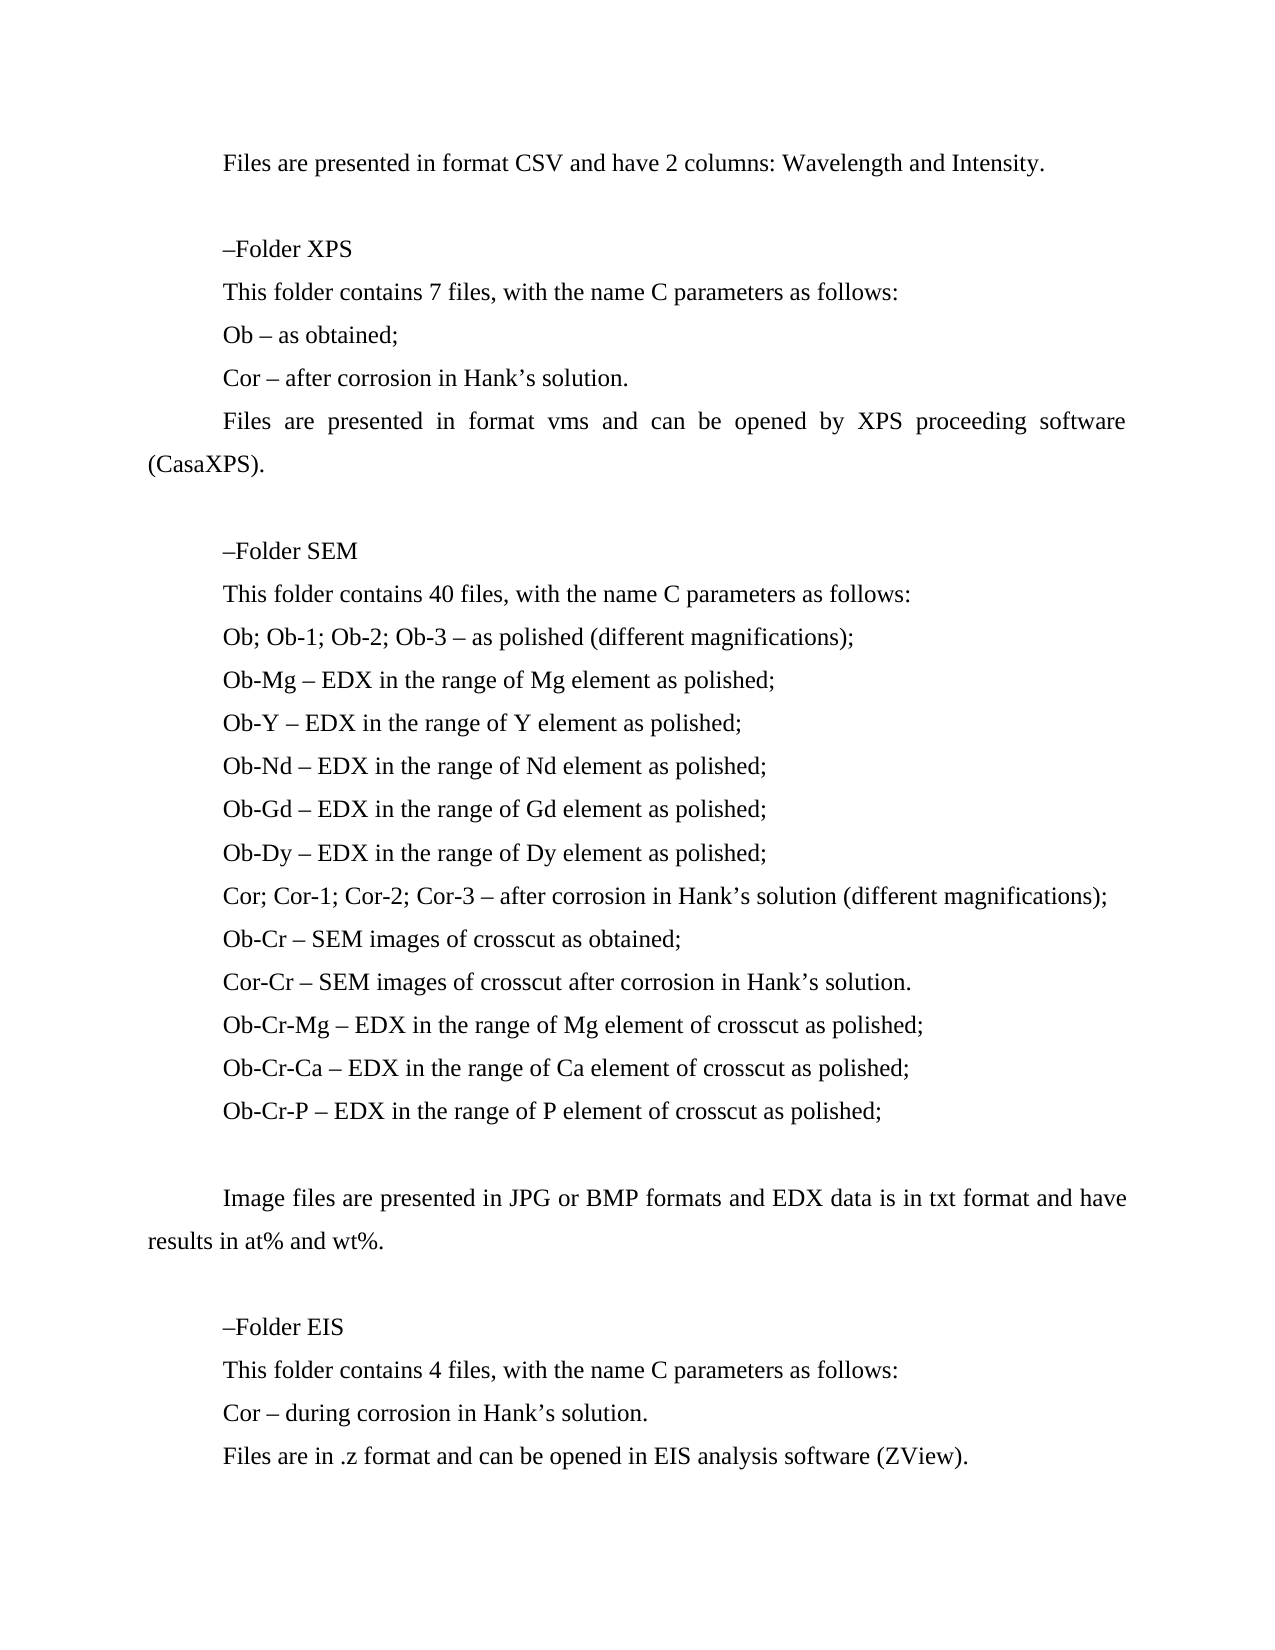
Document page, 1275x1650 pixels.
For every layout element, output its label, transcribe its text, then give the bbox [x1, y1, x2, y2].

text This folder contains 4 files, with the name C parameters as follows: [148, 1355, 1127, 1384]
text Ob-Mg – EDX in the range of Mg element as polished; [148, 665, 1127, 694]
text Ob-Nd – EDX in the range of Nd element as polished; [148, 751, 1127, 780]
text Files are presented in format CSV and have 2 columns: Wavelength and Intensity. [148, 148, 1127, 176]
text Ob-Cr – SEM images of crosscut as obtained; [148, 924, 1127, 953]
text Cor – after corrosion in Hank’s solution. [148, 363, 1127, 392]
text Ob-Cr-P – EDX in the range of P element of crosscut as polished; [148, 1096, 1127, 1125]
text Ob-Cr-Ca – EDX in the range of Ca element of crosscut as polished; [148, 1053, 1127, 1082]
text Ob – as obtained; [148, 320, 1127, 349]
text This folder contains 7 files, with the name C parameters as follows: [148, 277, 1127, 306]
text Cor – during corrosion in Hank’s solution. [148, 1398, 1127, 1427]
text Files are presented in format vms and can be opened by XPS proceeding software (CasaXPS). [148, 406, 1127, 478]
text Ob-Gd – EDX in the range of Gd element as polished; [148, 794, 1127, 823]
text –Folder XPS [148, 234, 1127, 263]
text Ob-Y – EDX in the range of Y element as polished; [148, 708, 1127, 737]
text Cor-Cr – SEM images of crosscut after corrosion in Hank’s solution. [148, 967, 1127, 996]
text Ob-Cr-Mg – EDX in the range of Mg element of crosscut as polished; [148, 1010, 1127, 1039]
text –Folder SEM [148, 536, 1127, 564]
text Files are in .z format and can be opened in EIS analysis software (ZView). [148, 1441, 1127, 1470]
text This folder contains 40 files, with the name C parameters as follows: [148, 579, 1127, 608]
text Ob-Dy – EDX in the range of Dy element as polished; [148, 838, 1127, 866]
text Ob; Ob-1; Ob-2; Ob-3 – as polished (different magnifications); [148, 622, 1127, 651]
text Image files are presented in JPG or BMP formats and EDX data is in txt format and have results in at% and wt%. [148, 1183, 1127, 1254]
text –Folder EIS [148, 1312, 1127, 1341]
text Cor; Cor-1; Cor-2; Cor-3 – after corrosion in Hank’s solution (different magnifications); [148, 881, 1127, 909]
